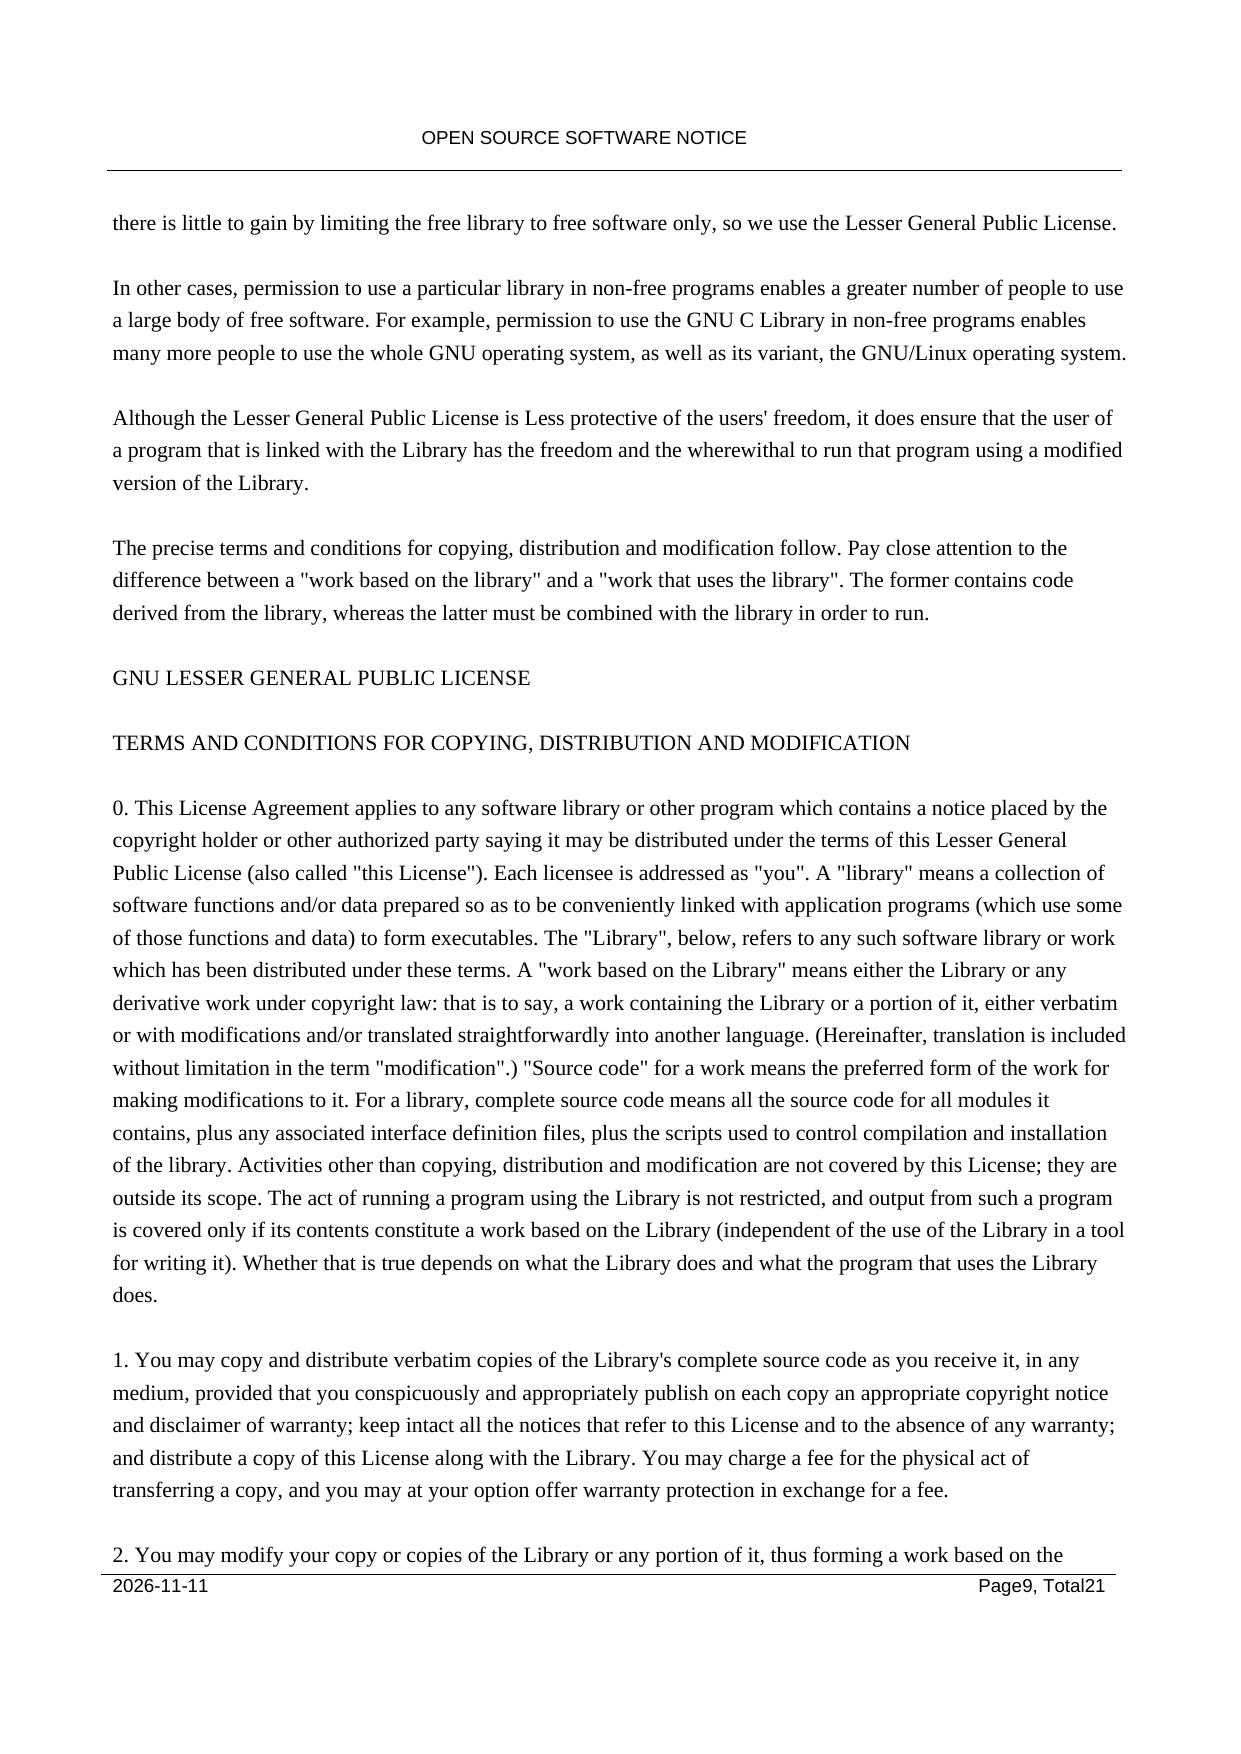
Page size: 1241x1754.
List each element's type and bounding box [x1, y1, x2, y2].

text [112, 206, 1128, 1571]
